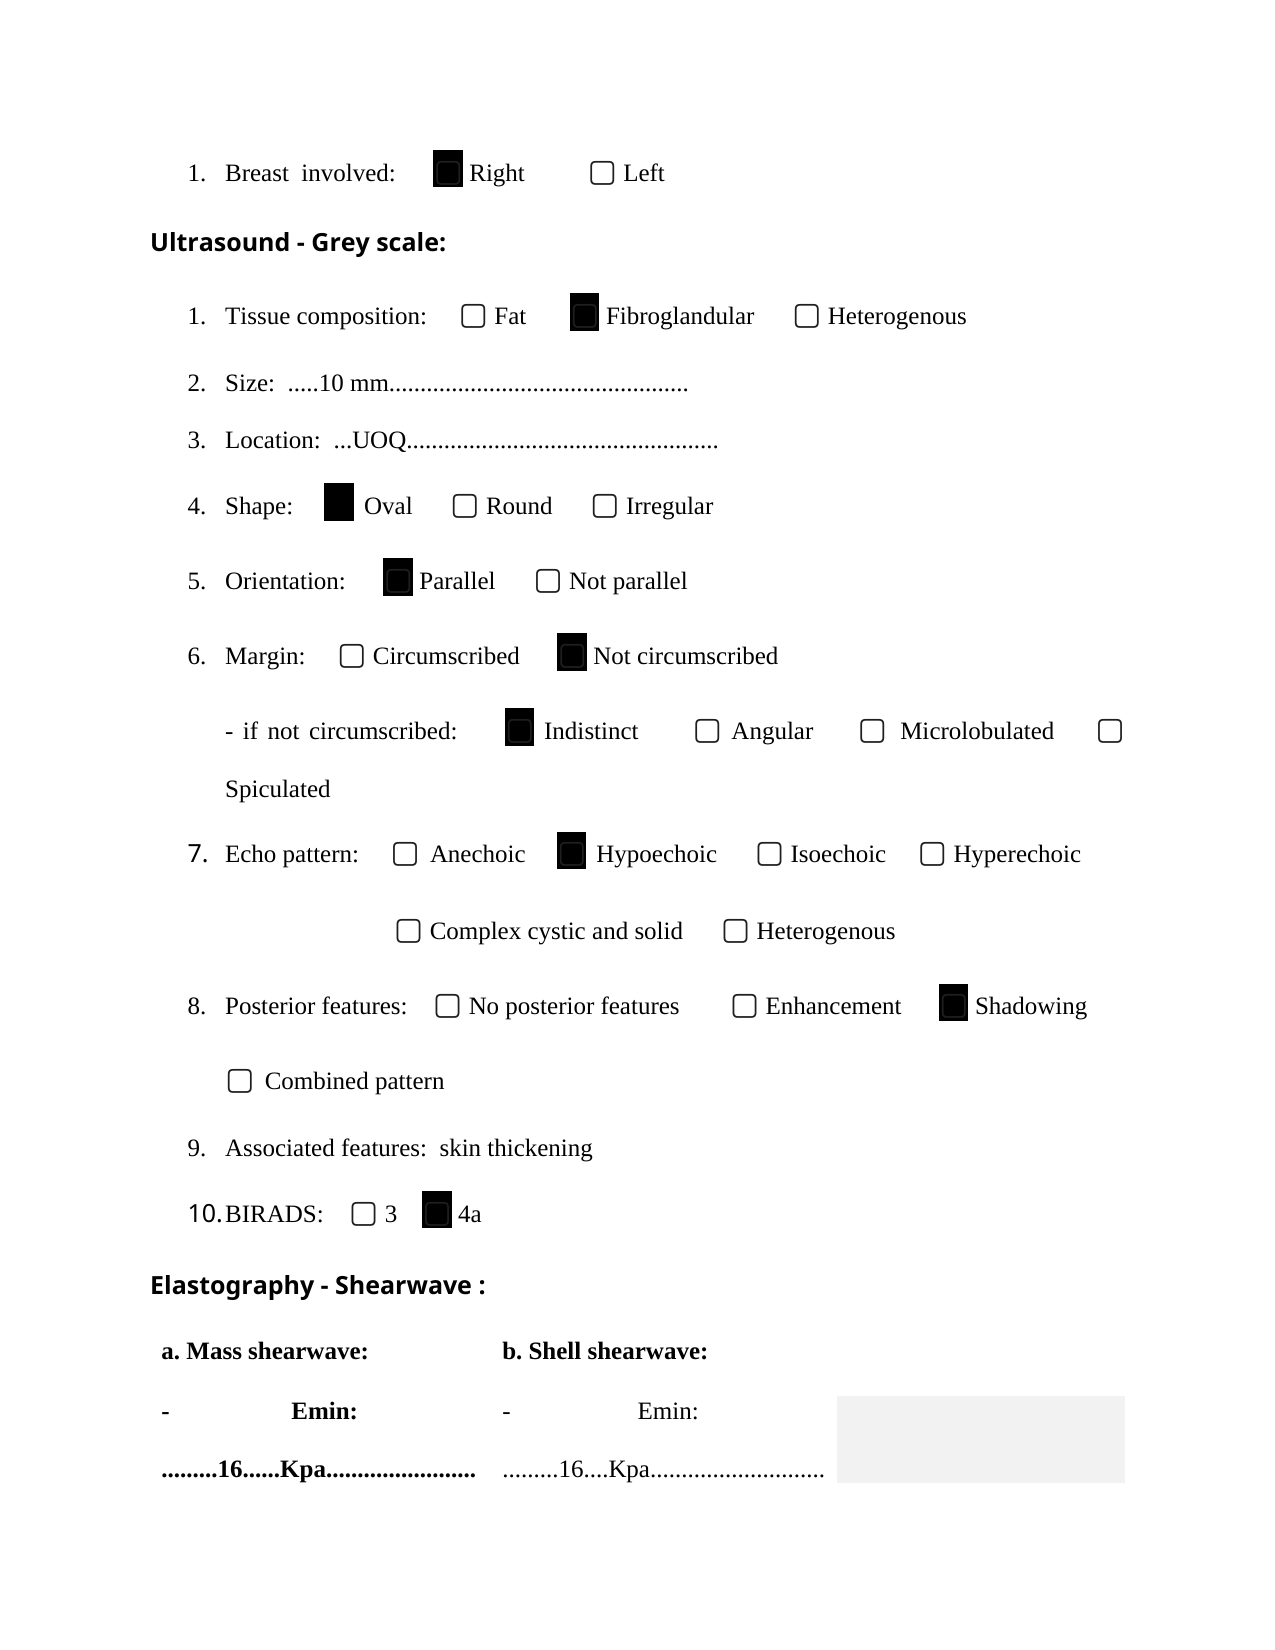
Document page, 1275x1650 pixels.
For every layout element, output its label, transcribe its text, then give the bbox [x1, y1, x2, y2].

list Shape: ▢ Oval ▢ Round ▢ Irregular [479, 483, 590, 521]
list Location: ...UOQ.................................................. [187, 426, 1125, 454]
list Shape: ▢ Oval ▢ Round ▢ Irregular [619, 483, 1125, 521]
list Size: .....10 mm................................................ [187, 368, 1125, 397]
list Tissue composition: ▢ Fat ▢ Fibroglandular ▢ Heterogenous [187, 293, 458, 331]
list Margin: ▢ Circumscribed ▢ Not circumscribed [587, 633, 1125, 671]
list BIRADS: ▢ 3 ▢ 4a [187, 1191, 1125, 1229]
list Breast involved: ▢ Right ▢ Left [187, 150, 433, 187]
list Breast involved: ▢ Right ▢ Left [463, 150, 587, 187]
text - if not circumscribed: ▢ Indistinct ▢ Angular ▢ Microlobulated ▢ Spiculated [225, 708, 1125, 803]
list Shape: ▢ Oval ▢ Round ▢ Irregular [364, 483, 450, 521]
list Tissue composition: ▢ Fat ▢ Fibroglandular ▢ Heterogenous [821, 293, 1125, 331]
list Tissue composition: ▢ Fat ▢ Fibroglandular ▢ Heterogenous [599, 293, 792, 331]
text ▢ Combined pattern [225, 1058, 1125, 1096]
list Orientation: ▢ Parallel ▢ Not parallel [187, 558, 383, 596]
list Margin: ▢ Circumscribed ▢ Not circumscribed [366, 633, 557, 671]
list Margin: ▢ Circumscribed ▢ Not circumscribed [187, 633, 337, 671]
list Orientation: ▢ Parallel ▢ Not parallel [563, 558, 1125, 596]
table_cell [150, 1396, 491, 1483]
list Associated features: skin thickening [187, 1133, 1125, 1162]
list Shape: ▢ Oval ▢ Round ▢ Irregular [187, 483, 324, 521]
list Orientation: ▢ Parallel ▢ Not parallel [413, 558, 533, 596]
list Posterior features: ▢ No posterior features ▢ Enhancement ▢ Shadowing [187, 983, 1125, 1021]
list Echo pattern: ▢ Anechoic ▢ Hypoechoic ▢ Isoechoic ▢ Hyperechoic [187, 832, 1125, 870]
table_cell [837, 1396, 1125, 1483]
table_header a. Mass shearwave: [150, 1336, 491, 1396]
table_header b. Shell shearwave: [491, 1336, 837, 1396]
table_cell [491, 1396, 837, 1483]
text ▢ Complex cystic and solid ▢ Heterogenous [225, 908, 1125, 946]
list Breast involved: ▢ Right ▢ Left [617, 150, 1125, 187]
text Ultrasound - Grey scale: [150, 225, 1125, 259]
text Elastography - Shearwave : [150, 1268, 1125, 1302]
